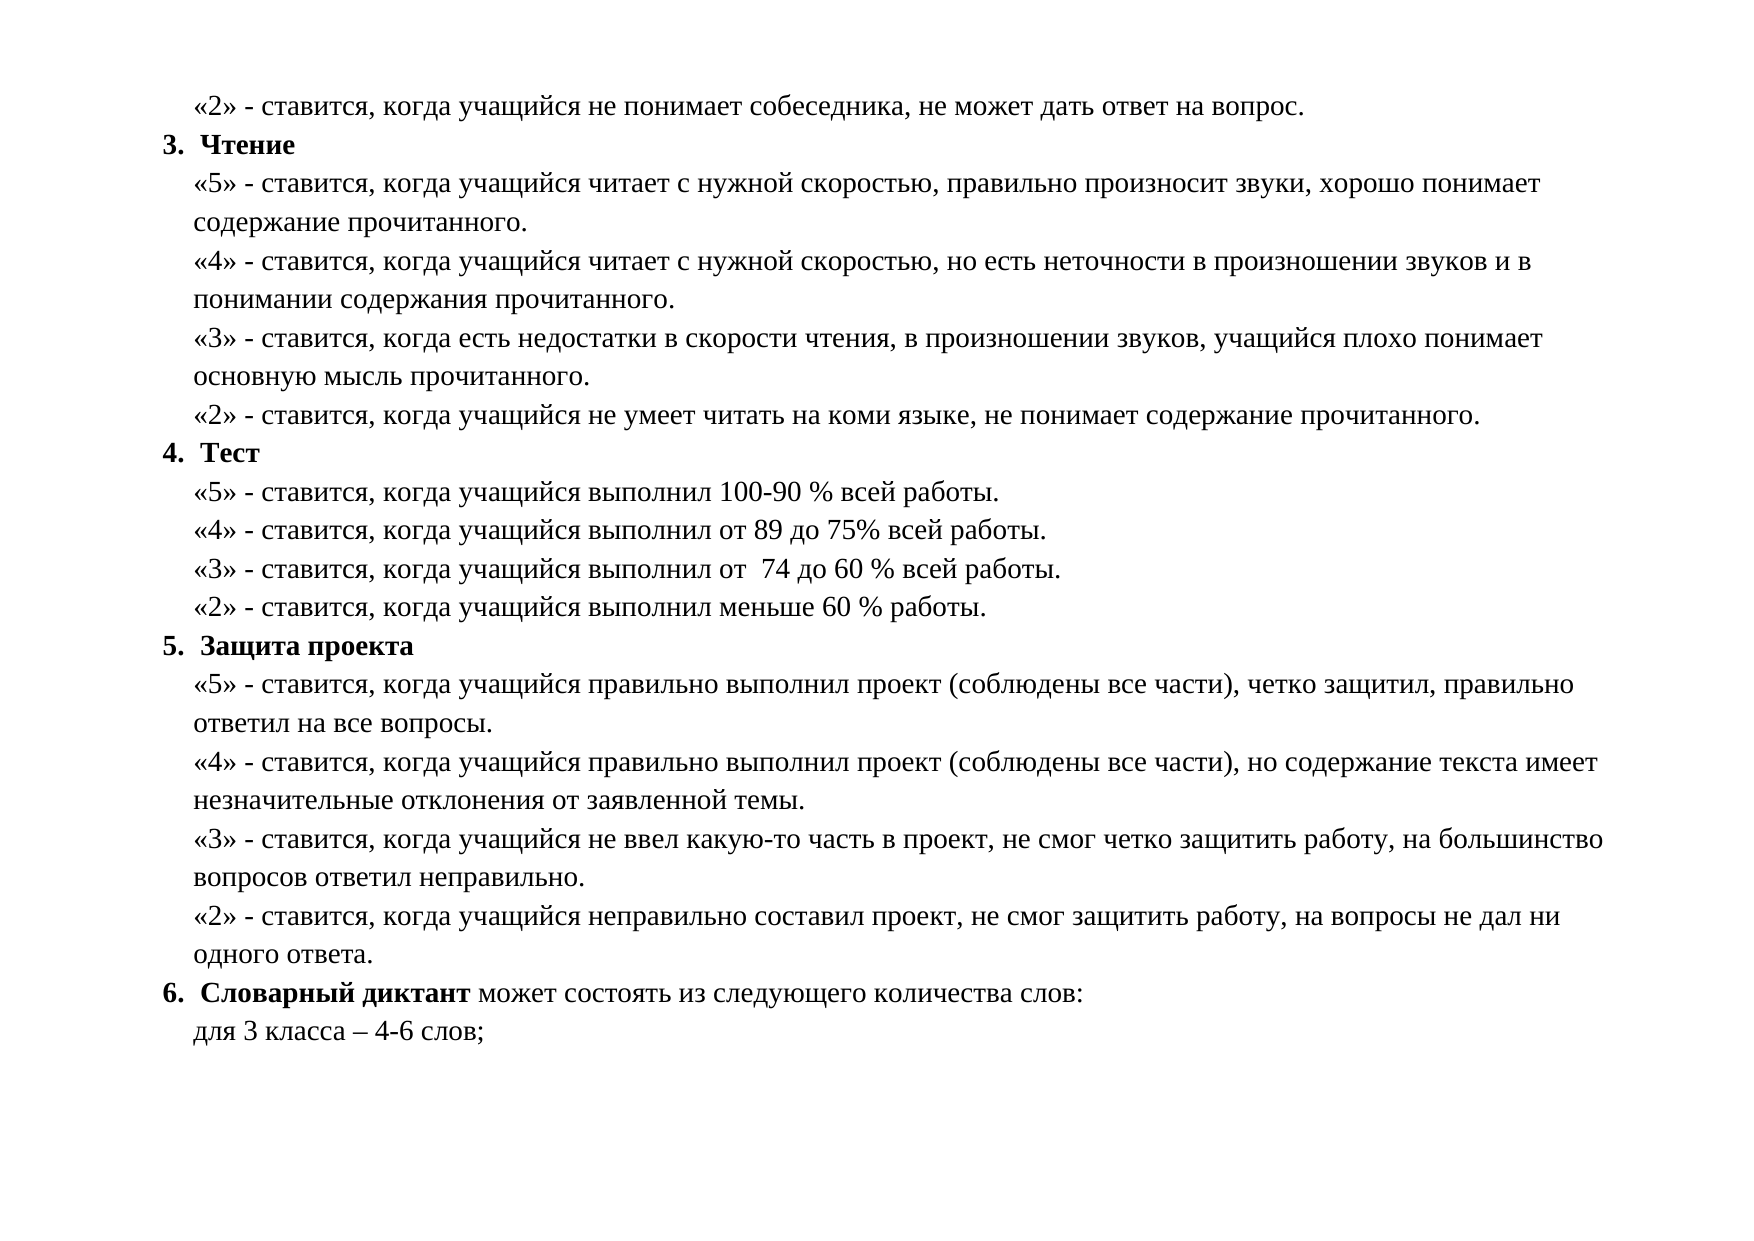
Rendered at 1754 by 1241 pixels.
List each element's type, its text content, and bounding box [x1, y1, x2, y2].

list «5» - ставится, когда учащийся читает с нужной скоростью, правильно произносит звуки, хорошо понимает содержание прочитанного. [193, 166, 1636, 238]
list «2» - ставится, когда учащийся не умеет читать на коми языке, не понимает содержание прочитанного. [193, 397, 1636, 430]
list «5» - ставится, когда учащийся выполнил 100-90 % всей работы. [193, 474, 1636, 507]
list «2» - ставится, когда учащийся не понимает собеседника, не может дать ответ на вопрос. [193, 88, 1636, 122]
list для 3 класса – 4-6 слов; [193, 1013, 1636, 1047]
list «3» - ставится, когда учащийся не ввел какую-то часть в проект, не смог четко защитить работу, на большинство вопросов ответил неправильно. [193, 821, 1636, 893]
list «2» - ставится, когда учащийся выполнил меньше 60 % работы. [193, 589, 1636, 623]
list «4» - ставится, когда учащийся правильно выполнил проект (соблюдены все части), но содержание текста имеет незначительные отклонения от заявленной темы. [193, 744, 1636, 816]
list «4» - ставится, когда учащийся выполнил от 89 до 75% всей работы. [193, 512, 1636, 546]
list «2» - ставится, когда учащийся неправильно составил проект, не смог защитить работу, на вопросы не дал ни одного ответа. [193, 898, 1636, 970]
list «5» - ставится, когда учащийся правильно выполнил проект (соблюдены все части), четко защитил, правильно ответил на все вопросы. [193, 667, 1636, 739]
list Чтение [162, 127, 1636, 161]
list «3» - ставится, когда есть недостатки в скорости чтения, в произношении звуков, учащийся плохо понимает основную мысль прочитанного. [193, 320, 1636, 392]
list «4» - ставится, когда учащийся читает с нужной скоростью, но есть неточности в произношении звуков и в понимании содержания прочитанного. [193, 243, 1636, 315]
list Тест [162, 435, 1636, 469]
list Защита проекта [162, 628, 1636, 662]
list «3» - ставится, когда учащийся выполнил от 74 до 60 % всей работы. [193, 551, 1636, 584]
list Словарный диктант может состоять из следующего количества слов: [162, 975, 1636, 1008]
